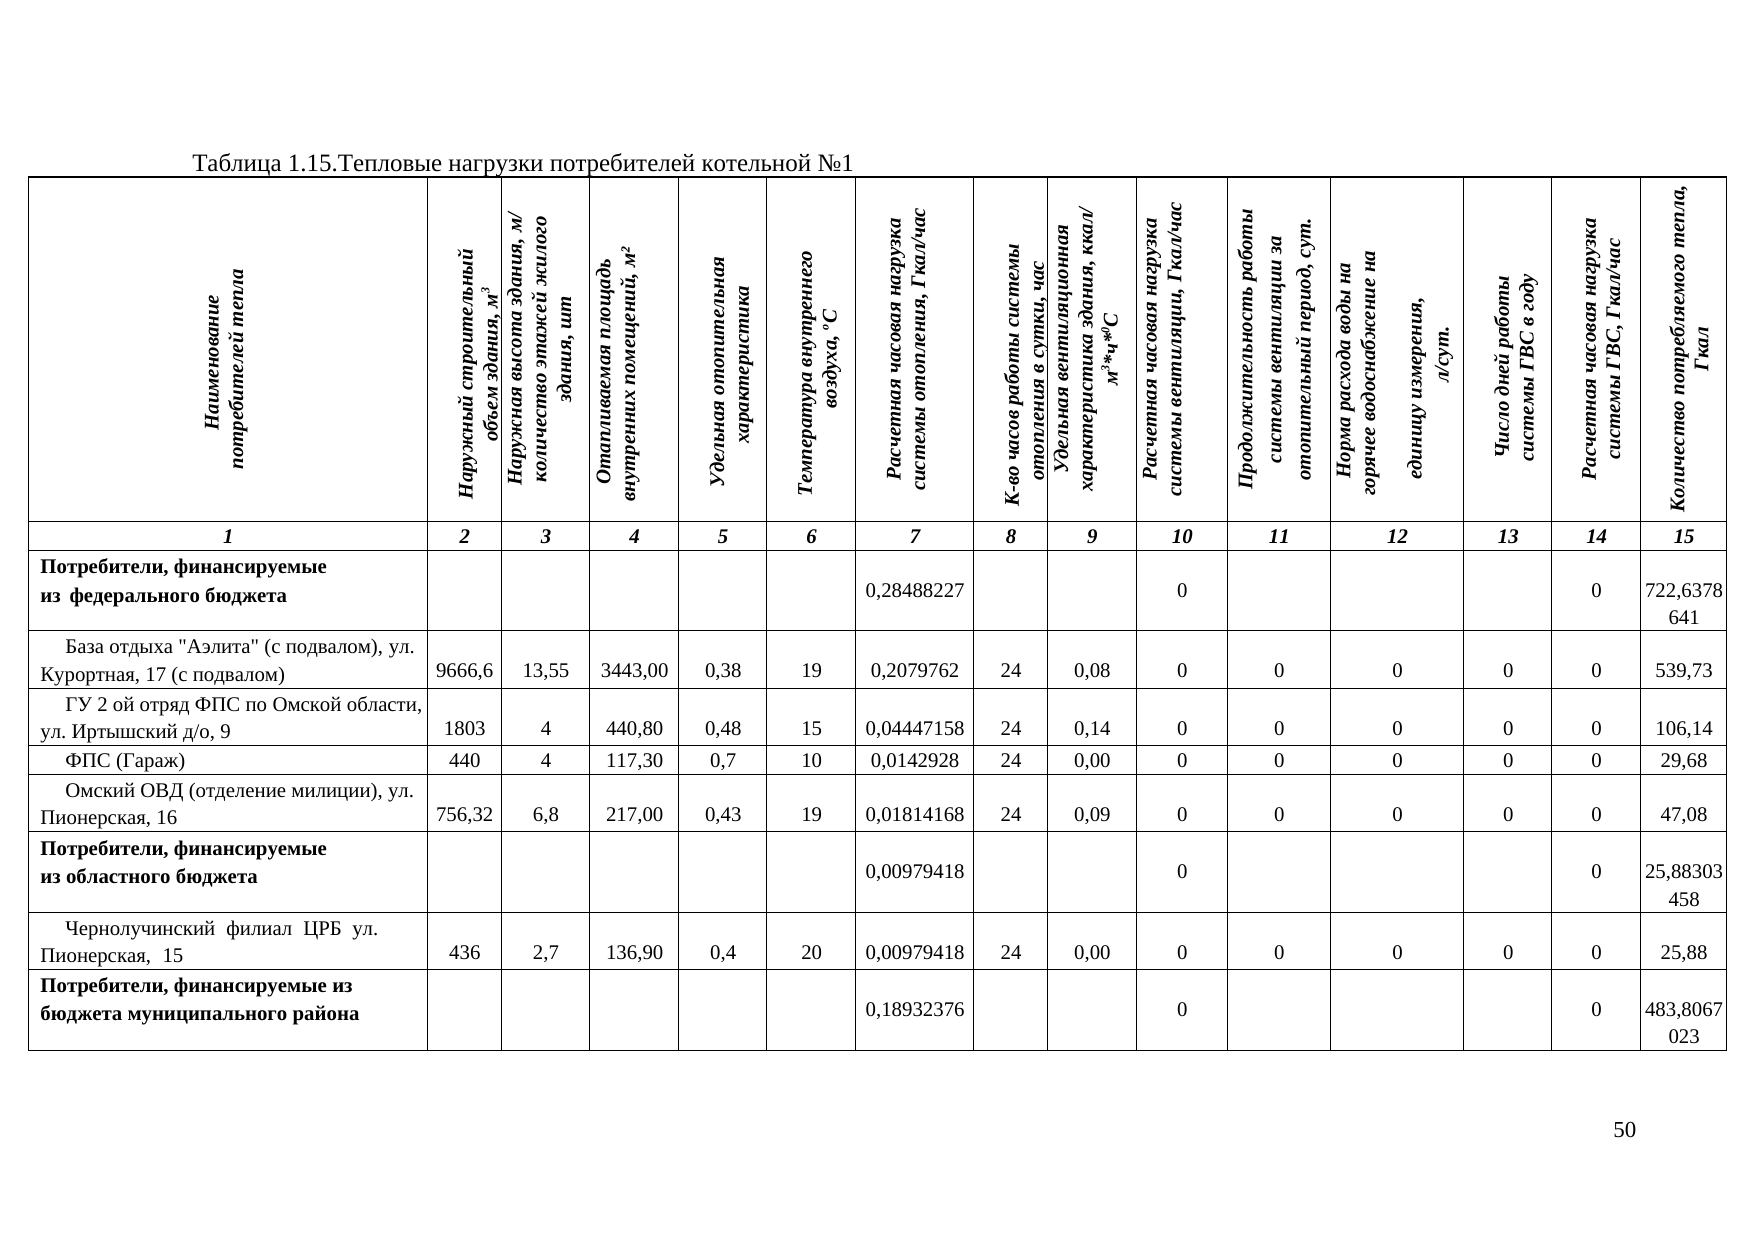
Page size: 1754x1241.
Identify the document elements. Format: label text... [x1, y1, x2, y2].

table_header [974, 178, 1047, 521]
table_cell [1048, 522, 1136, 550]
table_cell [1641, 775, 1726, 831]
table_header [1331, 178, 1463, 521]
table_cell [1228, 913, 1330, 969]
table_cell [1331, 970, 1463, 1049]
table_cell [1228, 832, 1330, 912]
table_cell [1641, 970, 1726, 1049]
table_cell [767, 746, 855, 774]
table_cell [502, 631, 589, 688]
text Таблица 1.15.Тепловые нагрузки потребителей котельной №1 [118, 148, 1636, 176]
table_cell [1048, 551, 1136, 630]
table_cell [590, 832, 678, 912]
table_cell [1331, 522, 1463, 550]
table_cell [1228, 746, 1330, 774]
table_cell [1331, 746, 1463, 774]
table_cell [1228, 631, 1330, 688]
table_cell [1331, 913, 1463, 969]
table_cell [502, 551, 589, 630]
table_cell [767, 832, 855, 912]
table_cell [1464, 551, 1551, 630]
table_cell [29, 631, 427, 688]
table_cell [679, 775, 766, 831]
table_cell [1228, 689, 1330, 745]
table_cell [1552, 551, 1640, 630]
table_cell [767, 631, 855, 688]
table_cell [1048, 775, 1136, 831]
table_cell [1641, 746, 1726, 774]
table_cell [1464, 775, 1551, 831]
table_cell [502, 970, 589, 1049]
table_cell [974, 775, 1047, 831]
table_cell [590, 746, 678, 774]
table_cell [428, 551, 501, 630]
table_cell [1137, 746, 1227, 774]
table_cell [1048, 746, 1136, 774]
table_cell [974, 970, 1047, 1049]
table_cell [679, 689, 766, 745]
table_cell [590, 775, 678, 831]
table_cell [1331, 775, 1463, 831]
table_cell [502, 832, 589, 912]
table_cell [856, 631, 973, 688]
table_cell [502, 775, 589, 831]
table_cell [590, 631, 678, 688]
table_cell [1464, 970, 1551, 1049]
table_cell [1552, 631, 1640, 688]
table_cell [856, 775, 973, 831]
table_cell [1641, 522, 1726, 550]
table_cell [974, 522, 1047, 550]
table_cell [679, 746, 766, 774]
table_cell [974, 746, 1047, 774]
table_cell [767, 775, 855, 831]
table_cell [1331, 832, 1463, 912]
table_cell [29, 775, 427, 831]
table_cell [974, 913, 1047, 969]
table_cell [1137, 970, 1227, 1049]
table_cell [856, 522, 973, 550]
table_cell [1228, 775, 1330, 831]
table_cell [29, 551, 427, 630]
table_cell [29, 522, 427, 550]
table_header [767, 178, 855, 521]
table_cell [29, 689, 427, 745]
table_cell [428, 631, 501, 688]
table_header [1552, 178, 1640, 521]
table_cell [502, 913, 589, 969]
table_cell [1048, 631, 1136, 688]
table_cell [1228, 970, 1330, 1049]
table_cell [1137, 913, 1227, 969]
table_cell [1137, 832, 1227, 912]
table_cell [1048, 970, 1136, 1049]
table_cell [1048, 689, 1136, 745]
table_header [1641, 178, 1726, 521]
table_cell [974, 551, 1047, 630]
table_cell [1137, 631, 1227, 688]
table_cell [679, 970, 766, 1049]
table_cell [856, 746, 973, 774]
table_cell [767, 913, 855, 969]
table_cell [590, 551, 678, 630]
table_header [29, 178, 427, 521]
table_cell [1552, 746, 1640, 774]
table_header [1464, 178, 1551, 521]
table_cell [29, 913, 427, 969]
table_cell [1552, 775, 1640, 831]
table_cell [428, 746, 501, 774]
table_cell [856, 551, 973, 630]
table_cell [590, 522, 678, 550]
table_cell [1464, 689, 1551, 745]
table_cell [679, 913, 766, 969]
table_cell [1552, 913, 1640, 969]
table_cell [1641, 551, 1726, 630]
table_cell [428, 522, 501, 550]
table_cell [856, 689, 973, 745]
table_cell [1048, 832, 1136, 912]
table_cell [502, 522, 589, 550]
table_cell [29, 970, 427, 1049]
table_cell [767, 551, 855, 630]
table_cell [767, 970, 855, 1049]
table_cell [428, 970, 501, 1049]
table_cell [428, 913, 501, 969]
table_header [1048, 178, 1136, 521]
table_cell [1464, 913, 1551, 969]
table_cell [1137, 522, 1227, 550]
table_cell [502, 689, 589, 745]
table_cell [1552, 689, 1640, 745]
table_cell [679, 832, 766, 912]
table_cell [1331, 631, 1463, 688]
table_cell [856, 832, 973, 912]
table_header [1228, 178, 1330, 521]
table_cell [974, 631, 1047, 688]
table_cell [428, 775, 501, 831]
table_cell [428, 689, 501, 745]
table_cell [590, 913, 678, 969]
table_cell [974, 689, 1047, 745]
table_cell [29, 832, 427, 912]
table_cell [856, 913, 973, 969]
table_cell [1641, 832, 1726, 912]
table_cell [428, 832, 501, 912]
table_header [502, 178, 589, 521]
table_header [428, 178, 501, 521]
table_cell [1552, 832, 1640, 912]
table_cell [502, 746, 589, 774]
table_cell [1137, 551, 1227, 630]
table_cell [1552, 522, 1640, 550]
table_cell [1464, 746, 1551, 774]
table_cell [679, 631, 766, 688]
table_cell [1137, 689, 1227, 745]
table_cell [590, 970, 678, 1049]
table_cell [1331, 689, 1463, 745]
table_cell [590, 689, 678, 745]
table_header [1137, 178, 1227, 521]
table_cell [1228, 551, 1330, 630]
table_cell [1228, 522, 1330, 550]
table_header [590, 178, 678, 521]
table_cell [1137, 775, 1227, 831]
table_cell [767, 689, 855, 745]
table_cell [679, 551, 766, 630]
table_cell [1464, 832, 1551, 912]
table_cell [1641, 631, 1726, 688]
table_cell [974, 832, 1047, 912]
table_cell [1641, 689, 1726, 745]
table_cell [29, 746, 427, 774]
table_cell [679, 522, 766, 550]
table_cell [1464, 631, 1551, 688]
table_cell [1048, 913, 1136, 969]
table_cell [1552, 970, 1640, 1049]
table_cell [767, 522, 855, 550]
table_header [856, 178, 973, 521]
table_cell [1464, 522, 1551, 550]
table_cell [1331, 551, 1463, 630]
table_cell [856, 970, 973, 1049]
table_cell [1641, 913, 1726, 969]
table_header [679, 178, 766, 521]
